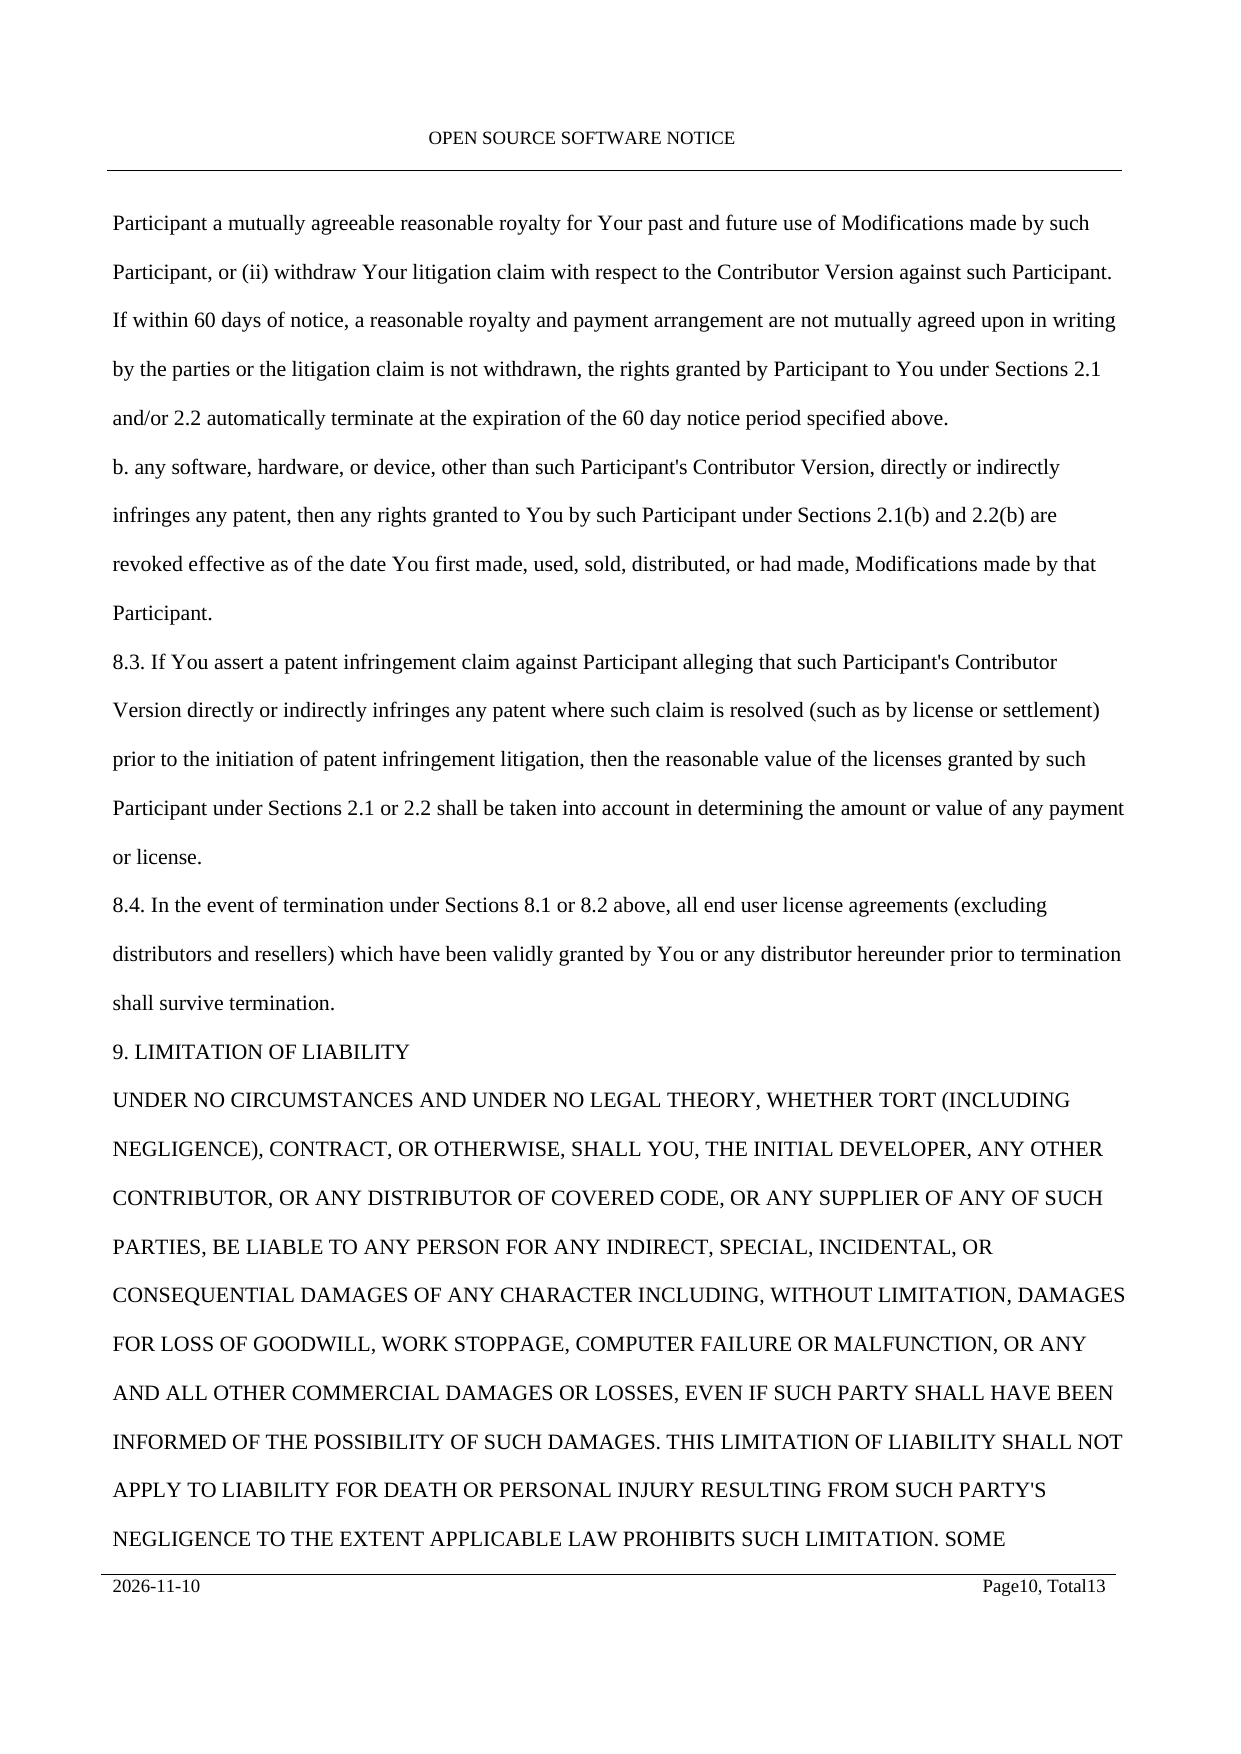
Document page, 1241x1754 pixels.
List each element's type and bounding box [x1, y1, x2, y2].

text [112, 206, 1128, 1555]
